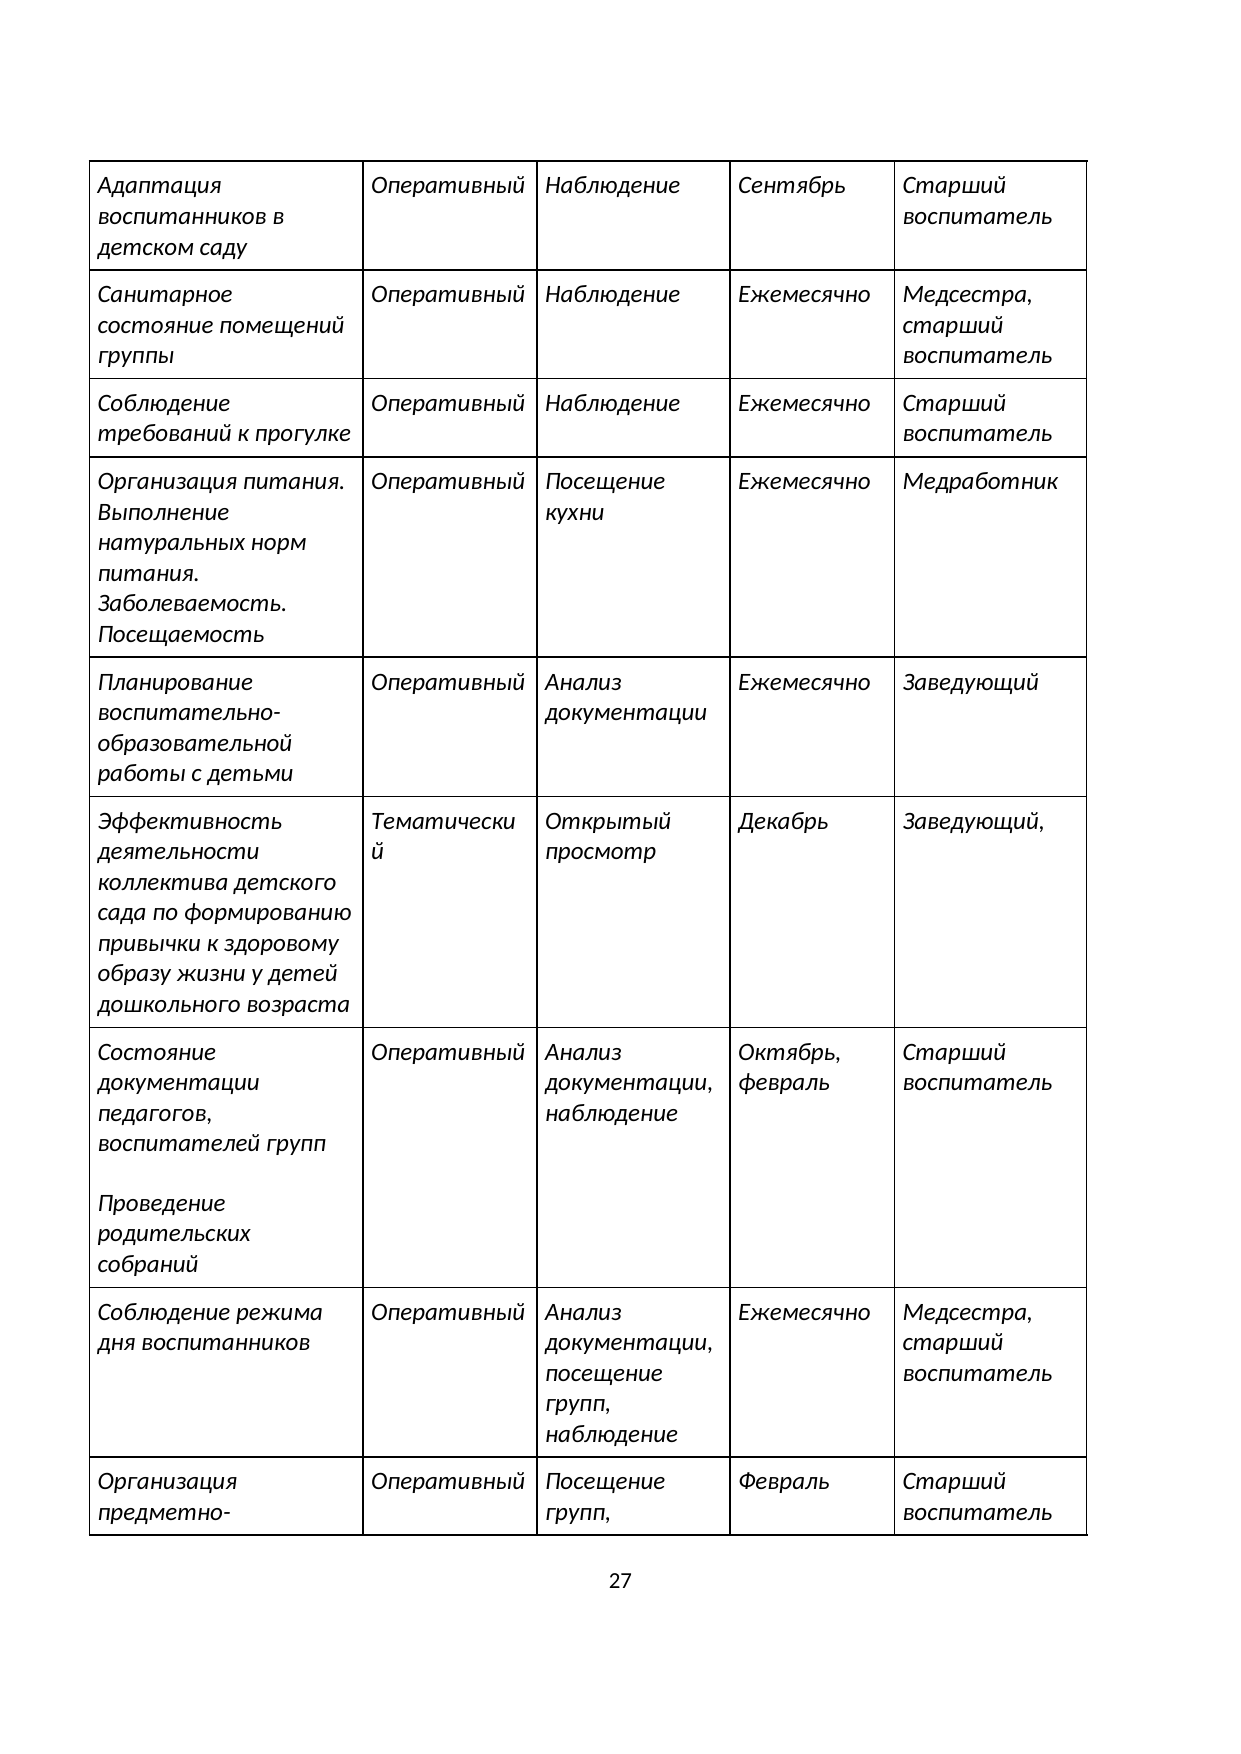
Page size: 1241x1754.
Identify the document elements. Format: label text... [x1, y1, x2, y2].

table_cell Анализ документации, наблюдение [538, 1028, 729, 1286]
table_cell Старший воспитатель [895, 1458, 1086, 1534]
table_cell Соблюдение требований к прогулке [90, 379, 362, 456]
table_cell Оперативный [364, 379, 536, 456]
table_cell Оперативный [364, 271, 536, 378]
table_cell Наблюдение [538, 379, 729, 456]
table_cell Посещение кухни [538, 458, 729, 656]
table_cell Заведующий [895, 658, 1086, 796]
table_cell Ежемесячно [731, 458, 894, 656]
table_cell Сентябрь [731, 162, 894, 269]
table_cell Заведующий, [895, 797, 1086, 1026]
table_cell Медсестра, старший воспитатель [895, 271, 1086, 378]
table_cell Старший воспитатель [895, 379, 1086, 456]
table_cell Оперативный [364, 162, 536, 269]
table_cell Старший воспитатель [895, 162, 1086, 269]
table_cell Старший воспитатель [895, 1028, 1086, 1286]
table_cell Адаптация воспитанников в детском саду [90, 162, 362, 269]
table_cell Оперативный [364, 458, 536, 656]
table_cell Ежемесячно [731, 1288, 894, 1456]
table_cell Санитарное состояние помещений группы [90, 271, 362, 378]
table_cell Октябрь, февраль [731, 1028, 894, 1286]
table_cell Состояние документации педагогов, воспитателей групп Проведение родительских собраний [90, 1028, 362, 1286]
table_cell Эффективность деятельности коллектива детского сада по формированию привычки к здоровому образу жизни у детей дошкольного возраста [90, 797, 362, 1026]
table_cell Оперативный [364, 1288, 536, 1456]
table_cell Наблюдение [538, 271, 729, 378]
table_cell Анализ документации, посещение групп, наблюдение [538, 1288, 729, 1456]
table_cell Тематический [364, 797, 536, 1026]
table_cell Февраль [731, 1458, 894, 1534]
table_cell Планирование воспитательно-образовательной работы с детьми [90, 658, 362, 796]
table_cell Ежемесячно [731, 379, 894, 456]
table_cell Анализ документации [538, 658, 729, 796]
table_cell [538, 1458, 729, 1534]
table_cell Ежемесячно [731, 271, 894, 378]
table_cell Декабрь [731, 797, 894, 1026]
table_cell Оперативный [364, 1458, 536, 1534]
table_cell Наблюдение [538, 162, 729, 269]
table_cell Медсестра, старший воспитатель [895, 1288, 1086, 1456]
table_cell Организация питания. Выполнение натуральных норм питания. Заболеваемость. Посещаемость [90, 458, 362, 656]
table_cell Соблюдение режима дня воспитанников [90, 1288, 362, 1456]
table_cell Оперативный [364, 658, 536, 796]
table_cell Открытый просмотр [538, 797, 729, 1026]
table_cell Ежемесячно [731, 658, 894, 796]
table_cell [90, 1458, 362, 1534]
table_cell Медработник [895, 458, 1086, 656]
table_cell Оперативный [364, 1028, 536, 1286]
